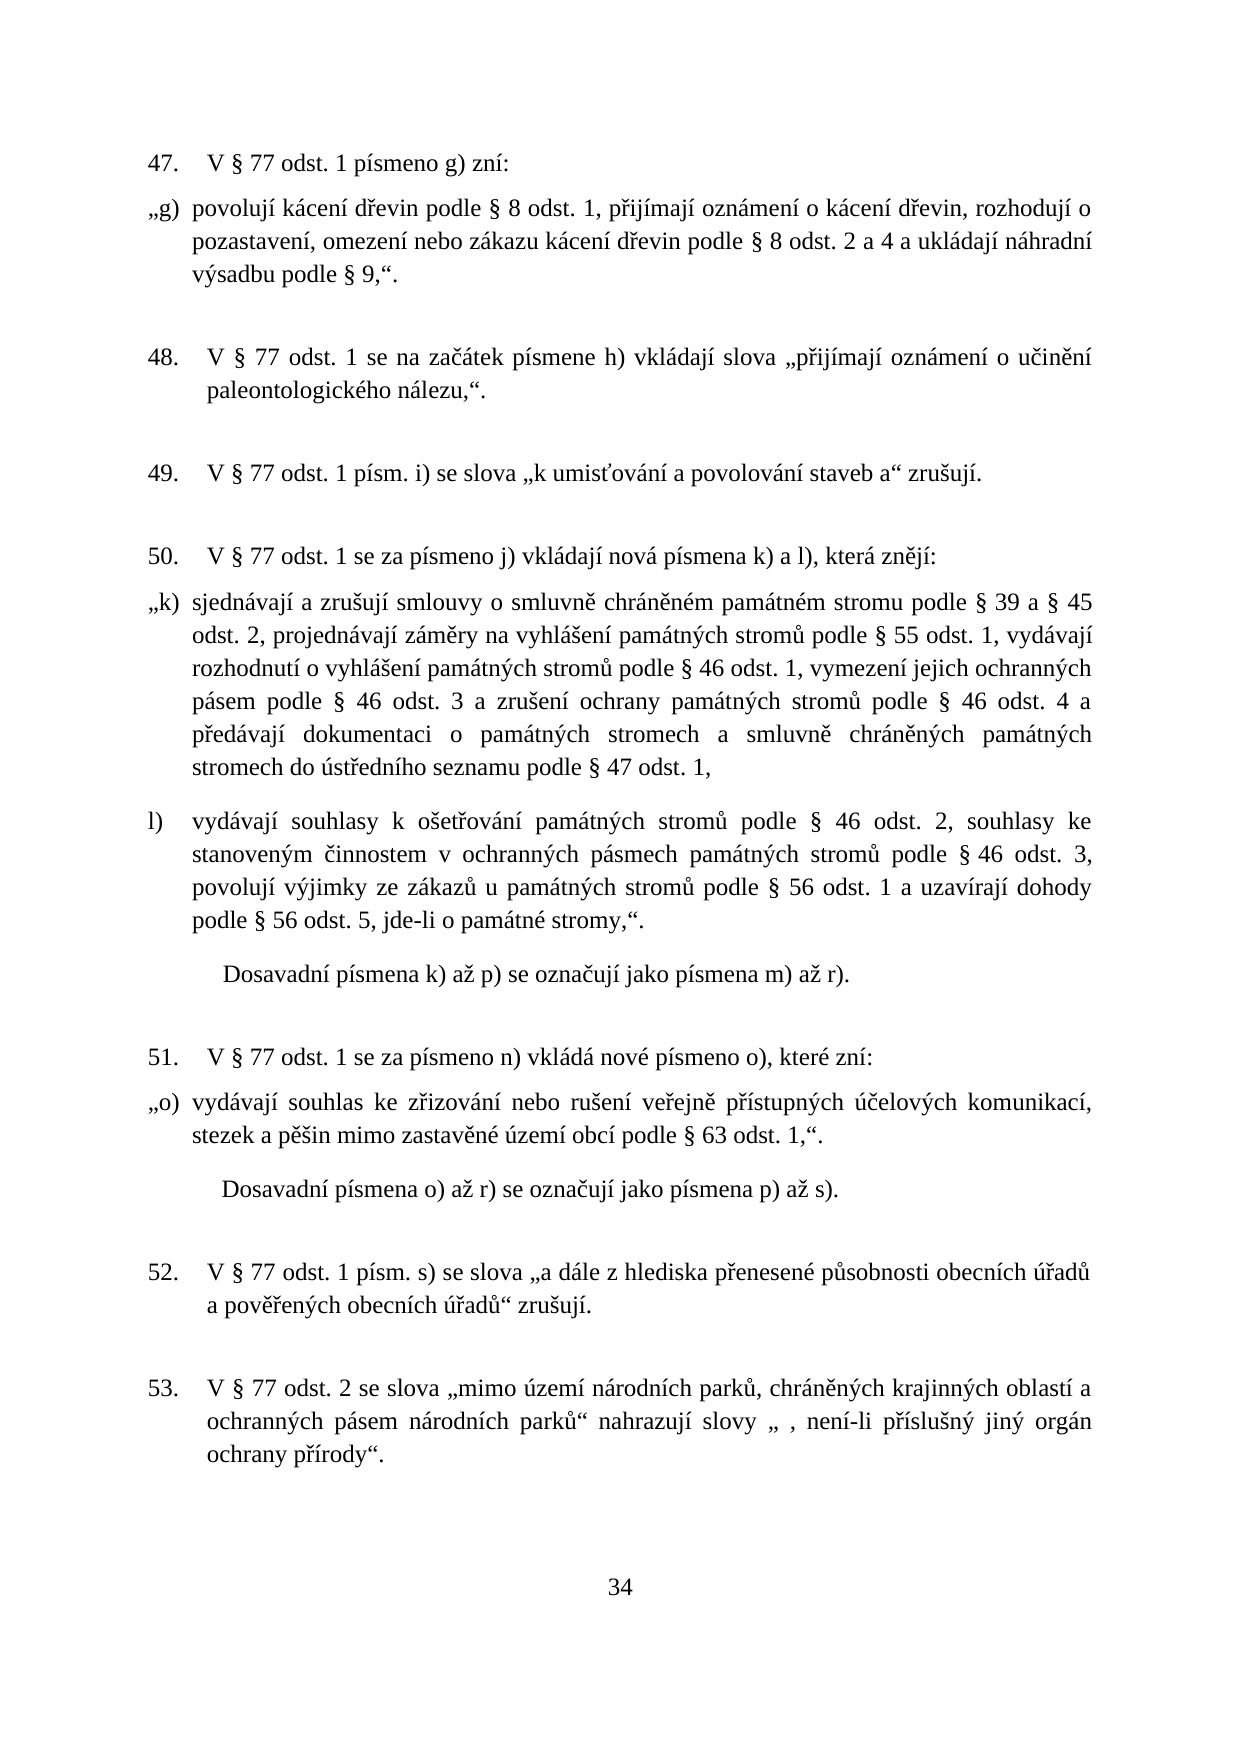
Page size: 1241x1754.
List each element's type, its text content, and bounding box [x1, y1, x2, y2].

text „o) vydávají souhlas ke zřizování nebo rušení veřejně přístupných účelových komunikací, stezek a pěšin mimo zastavěné území obcí podle § 63 odst. 1,“. [148, 1087, 1093, 1149]
text V § 77 odst. 1 se na začátek písmene h) vkládají slova „přijímají oznámení o učinění paleontologického nálezu,“. [148, 342, 1093, 404]
text V § 77 odst. 1 písm. s) se slova „a dále z hlediska přenesené působnosti obecních úřadů a pověřených obecních úřadů“ zrušují. [148, 1257, 1093, 1319]
list Dosavadní písmena k) až p) se označují jako písmena m) až r). [223, 959, 1093, 987]
text V § 77 odst. 1 se za písmeno j) vkládají nová písmena k) a l), která znějí: [148, 541, 1093, 570]
text l) vydávají souhlasy k ošetřování památných stromů podle § 46 odst. 2, souhlasy ke stanoveným činnostem v ochranných pásmech památných stromů podle § 46 odst. 3, povolují výjimky ze zákazů u památných stromů podle § 56 odst. 1 a uzavírají dohody podle § 56 odst. 5, jde-li o památné stromy,“. [148, 806, 1093, 933]
text V § 77 odst. 1 se za písmeno n) vkládá nové písmeno o), které zní: [148, 1042, 1093, 1070]
text V § 77 odst. 1 písm. i) se slova „k umisťování a povolování staveb a“ zrušují. [148, 458, 1093, 487]
text V § 77 odst. 2 se slova „mimo území národních parků, chráněných krajinných oblastí a ochranných pásem národních parků“ nahrazují slovy „ , není-li příslušný jiný orgán ochrany přírody“. [148, 1373, 1093, 1468]
text V § 77 odst. 1 písmeno g) zní: [148, 148, 1093, 176]
text Dosavadní písmena o) až r) se označují jako písmena p) až s). [221, 1174, 1093, 1203]
text „g) povolují kácení dřevin podle § 8 odst. 1, přijímají oznámení o kácení dřevin, rozhodují o pozastavení, omezení nebo zákazu kácení dřevin podle § 8 odst. 2 a 4 a ukládají náhradní výsadbu podle § 9,“. [148, 193, 1093, 288]
text „k) sjednávají a zrušují smlouvy o smluvně chráněném památném stromu podle § 39 a § 45 odst. 2, projednávají záměry na vyhlášení památných stromů podle § 55 odst. 1, vydávají rozhodnutí o vyhlášení památných stromů podle § 46 odst. 1, vymezení jejich ochranných pásem podle § 46 odst. 3 a zrušení ochrany památných stromů podle § 46 odst. 4 a předávají dokumentaci o památných stromech a smluvně chráněných památných stromech do ústředního seznamu podle § 47 odst. 1, [148, 587, 1093, 781]
